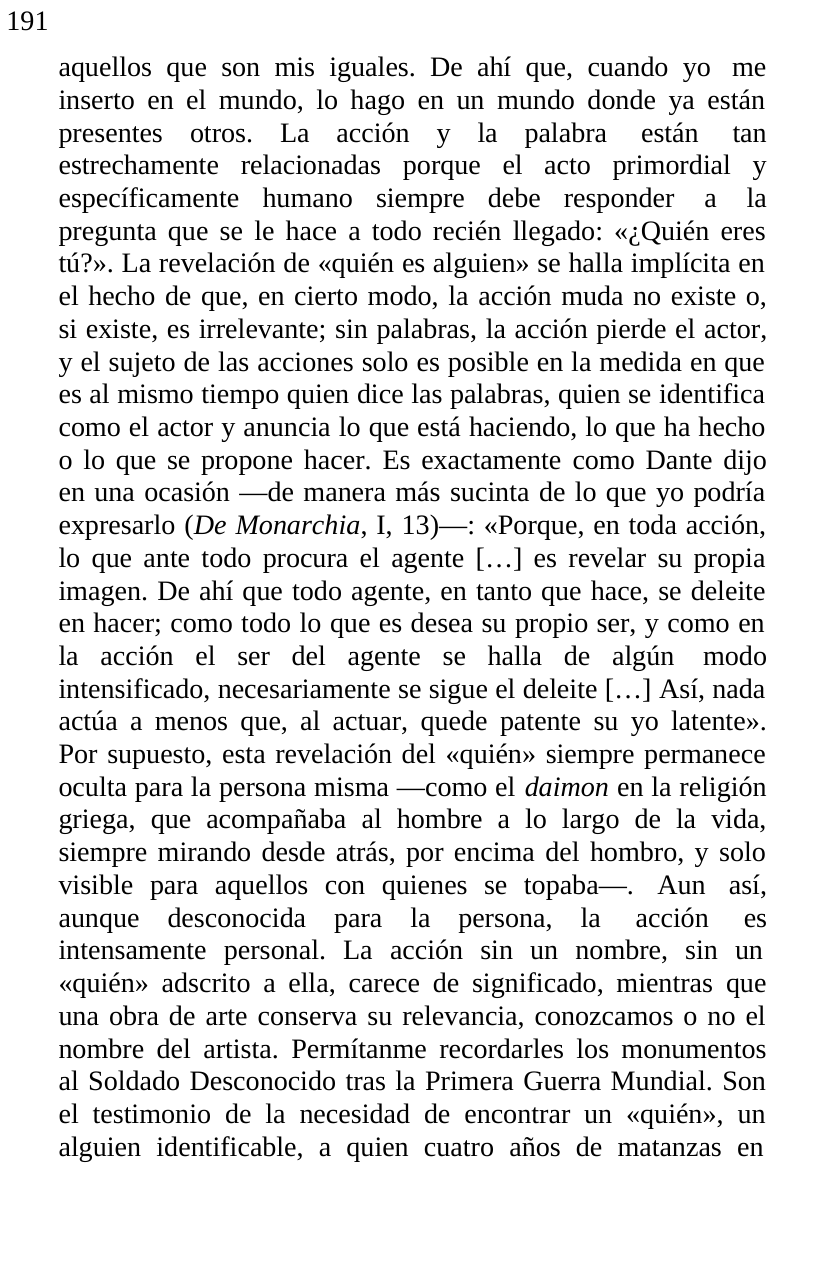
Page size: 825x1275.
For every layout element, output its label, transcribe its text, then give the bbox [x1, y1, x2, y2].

text «quién» adscrito a ella, carece de significado, mientras que una obra de arte conserva su relevancia, conozcamos o no el nombre del artista. Permítanme recordarles los monumentos al Soldado Desconocido tras la Primera Guerra Mundial. Son el testimonio de la necesidad de encontrar un «quién», un alguien identificable, a quien cuatro años de matanzas en [58, 966, 767, 1162]
text aquellos que son mis iguales. De ahí que, cuando yo me inserto en el mundo, lo hago en un mundo donde ya están presentes otros. La acción y la palabra están tan estrechamente relacionadas porque el acto primordial y específicamente humano siempre debe responder a la pregunta que se le hace a todo recién llegado: «¿Quién eres tú?». La revelación de «quién es alguien» se halla implícita en el hecho de que, en cierto modo, la acción muda no existe o, si existe, es irrelevante; sin palabras, la acción pierde el actor, y el sujeto de las acciones solo es posible en la medida en que es al mismo tiempo quien dice las palabras, quien se identifica como el actor y anuncia lo que está haciendo, lo que ha hecho o lo que se propone hacer. Es exactamente como Dante dijo en una ocasión —de manera más sucinta de lo que yo podría expresarlo (De Monarchia, I, 13)—: «Porque, en toda acción, lo que ante todo procura el agente […] es revelar su propia imagen. De ahí que todo agente, en tanto que hace, se deleite en hacer; como todo lo que es desea su propio ser, y como en la acción el ser del agente se halla de algún modo intensificado, necesariamente se sigue el deleite […] Así, nada actúa a menos que, al actuar, quede patente su yo latente». Por supuesto, esta revelación del «quién» siempre permanece oculta para la persona misma —como el daimon en la religión griega, que acompañaba al hombre a lo largo de la vida, siempre mirando desde atrás, por encima del hombro, y solo visible para aquellos con quienes se topaba—. Aun así, aunque desconocida para la persona, la acción es intensamente personal. La acción sin un nombre, sin un [58, 50, 767, 966]
